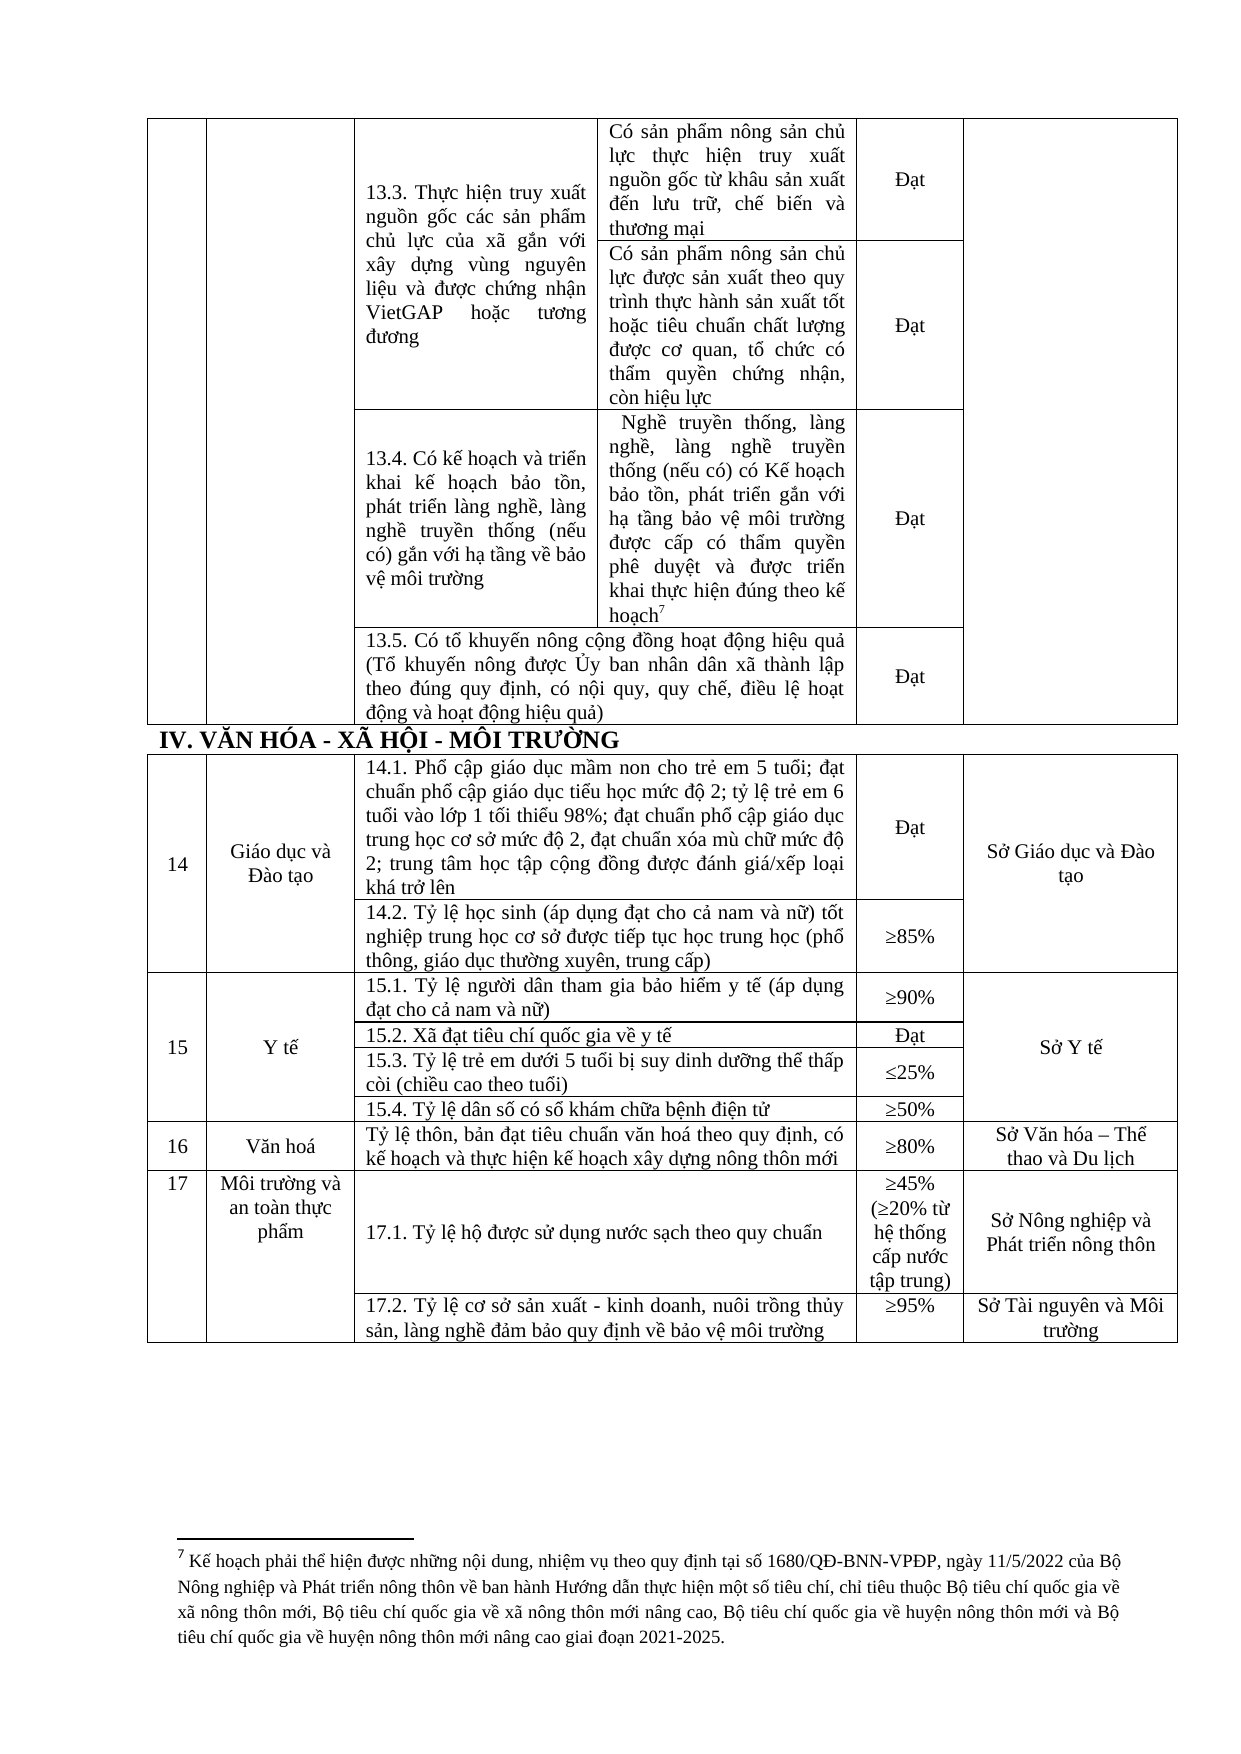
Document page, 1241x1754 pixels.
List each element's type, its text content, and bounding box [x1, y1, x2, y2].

table_cell Đạt [857, 628, 963, 724]
table_cell 13.5. Có tổ khuyến nông cộng đồng hoạt động hiệu quả (Tổ khuyến nông được Ủy ban nhân dân xã thành lập theo đúng quy định, có nội quy, quy chế, điều lệ hoạt động và hoạt động hiệu quả) [355, 628, 856, 724]
table_cell Sở Y tế [964, 973, 1177, 1121]
table_cell Có sản phẩm nông sản chủ lực thực hiện truy xuất nguồn gốc từ khâu sản xuất đến lưu trữ, chế biến và thương mại [598, 119, 856, 239]
table_cell ≥95% [857, 1294, 963, 1342]
table_cell 13.3. Thực hiện truy xuất nguồn gốc các sản phẩm chủ lực của xã gắn với xây dựng vùng nguyên liệu và được chứng nhận VietGAP hoặc tương đương [355, 119, 597, 409]
table_cell 15 [148, 973, 206, 1121]
table_cell 13.4. Có kế hoạch và triển khai kế hoạch bảo tồn, phát triển làng nghề, làng nghề truyền thống (nếu có) gắn với hạ tầng về bảo vệ môi trường [355, 410, 597, 627]
table_cell Đạt [857, 1023, 963, 1047]
table_cell 14.2. Tỷ lệ học sinh (áp dụng đạt cho cả nam và nữ) tốt nghiệp trung học cơ sở được tiếp tục học trung học (phổ thông, giáo dục thường xuyên, trung cấp) [355, 900, 856, 972]
table_cell 17 [148, 1171, 206, 1342]
table_cell ≥50% [857, 1097, 963, 1121]
table_cell Sở Nông nghiệp và Phát triển nông thôn [964, 1171, 1177, 1292]
table_cell 14 [148, 755, 206, 972]
table_cell 17.1. Tỷ lệ hộ được sử dụng nước sạch theo quy chuẩn [355, 1171, 856, 1292]
table_cell ≥85% [857, 900, 963, 972]
table_cell ≤25% [857, 1048, 963, 1096]
table_cell (≥20% từ hệ thống cấp nước tập trung) [857, 1195, 963, 1292]
table_cell 15.3. Tỷ lệ trẻ em dưới 5 tuổi bị suy dinh dưỡng thể thấp còi (chiều cao theo tuổi) [355, 1048, 856, 1096]
table_cell ≥80% [857, 1122, 963, 1170]
table_cell 16 [148, 1122, 206, 1170]
table_cell Giáo dục và Đào tạo [207, 755, 354, 972]
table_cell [964, 1294, 1177, 1342]
table_cell ≥45% [857, 1171, 963, 1195]
table_cell Tỷ lệ thôn, bản đạt tiêu chuẩn văn hoá theo quy định, có kế hoạch và thực hiện kế hoạch xây dựng nông thôn mới [355, 1122, 856, 1170]
table_cell 15.1. Tỷ lệ người dân tham gia bảo hiểm y tế (áp dụng đạt cho cả nam và nữ) [355, 973, 856, 1021]
table_cell Môi trường và an toàn thực phẩm [207, 1171, 354, 1342]
table_cell Văn hoá [207, 1122, 354, 1170]
table_cell Đạt [857, 410, 963, 627]
table_cell 14.1. Phổ cập giáo dục mầm non cho trẻ em 5 tuổi; đạt chuẩn phổ cập giáo dục tiểu học mức độ 2; tỷ lệ trẻ em 6 tuổi vào lớp 1 tối thiểu 98%; đạt chuẩn phổ cập giáo dục trung học cơ sở mức độ 2, đạt chuẩn xóa mù chữ mức độ 2; trung tâm học tập cộng đồng được đánh giá/xếp loại khá trở lên [355, 755, 856, 899]
table_cell ≥90% [857, 973, 963, 1021]
table_cell Sở Giáo dục và Đào tạo [964, 755, 1177, 972]
table_cell Đạt [857, 119, 963, 239]
table_cell Nghề truyền thống, làng nghề, làng nghề truyền thống (nếu có) có Kế hoạch bảo tồn, phát triển gắn với hạ tầng bảo vệ môi trường được cấp có thẩm quyền phê duyệt và được triển khai thực hiện đúng theo kế hoạch [598, 410, 856, 627]
table_cell 15.4. Tỷ lệ dân số có sổ khám chữa bệnh điện tử [355, 1097, 856, 1121]
table_cell Có sản phẩm nông sản chủ lực được sản xuất theo quy trình thực hành sản xuất tốt hoặc tiêu chuẩn chất lượng được cơ quan, tổ chức có thẩm quyền chứng nhận, còn hiệu lực [598, 241, 856, 409]
table_cell Y tế [207, 973, 354, 1121]
table_cell 17.2. Tỷ lệ cơ sở sản xuất - kinh doanh, nuôi trồng thủy sản, làng nghề đảm bảo quy định về bảo vệ môi trường [355, 1294, 856, 1342]
table_cell Sở Văn hóa – Thể thao và Du lịch [964, 1122, 1177, 1170]
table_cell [964, 119, 1177, 724]
table_cell IV. VĂN HÓA - XÃ HỘI - MÔI TRƯỜNG [148, 725, 1178, 754]
table_cell Đạt [857, 241, 963, 409]
table_cell Đạt [857, 755, 963, 899]
table_cell 15.2. Xã đạt tiêu chí quốc gia về y tế [355, 1023, 856, 1047]
